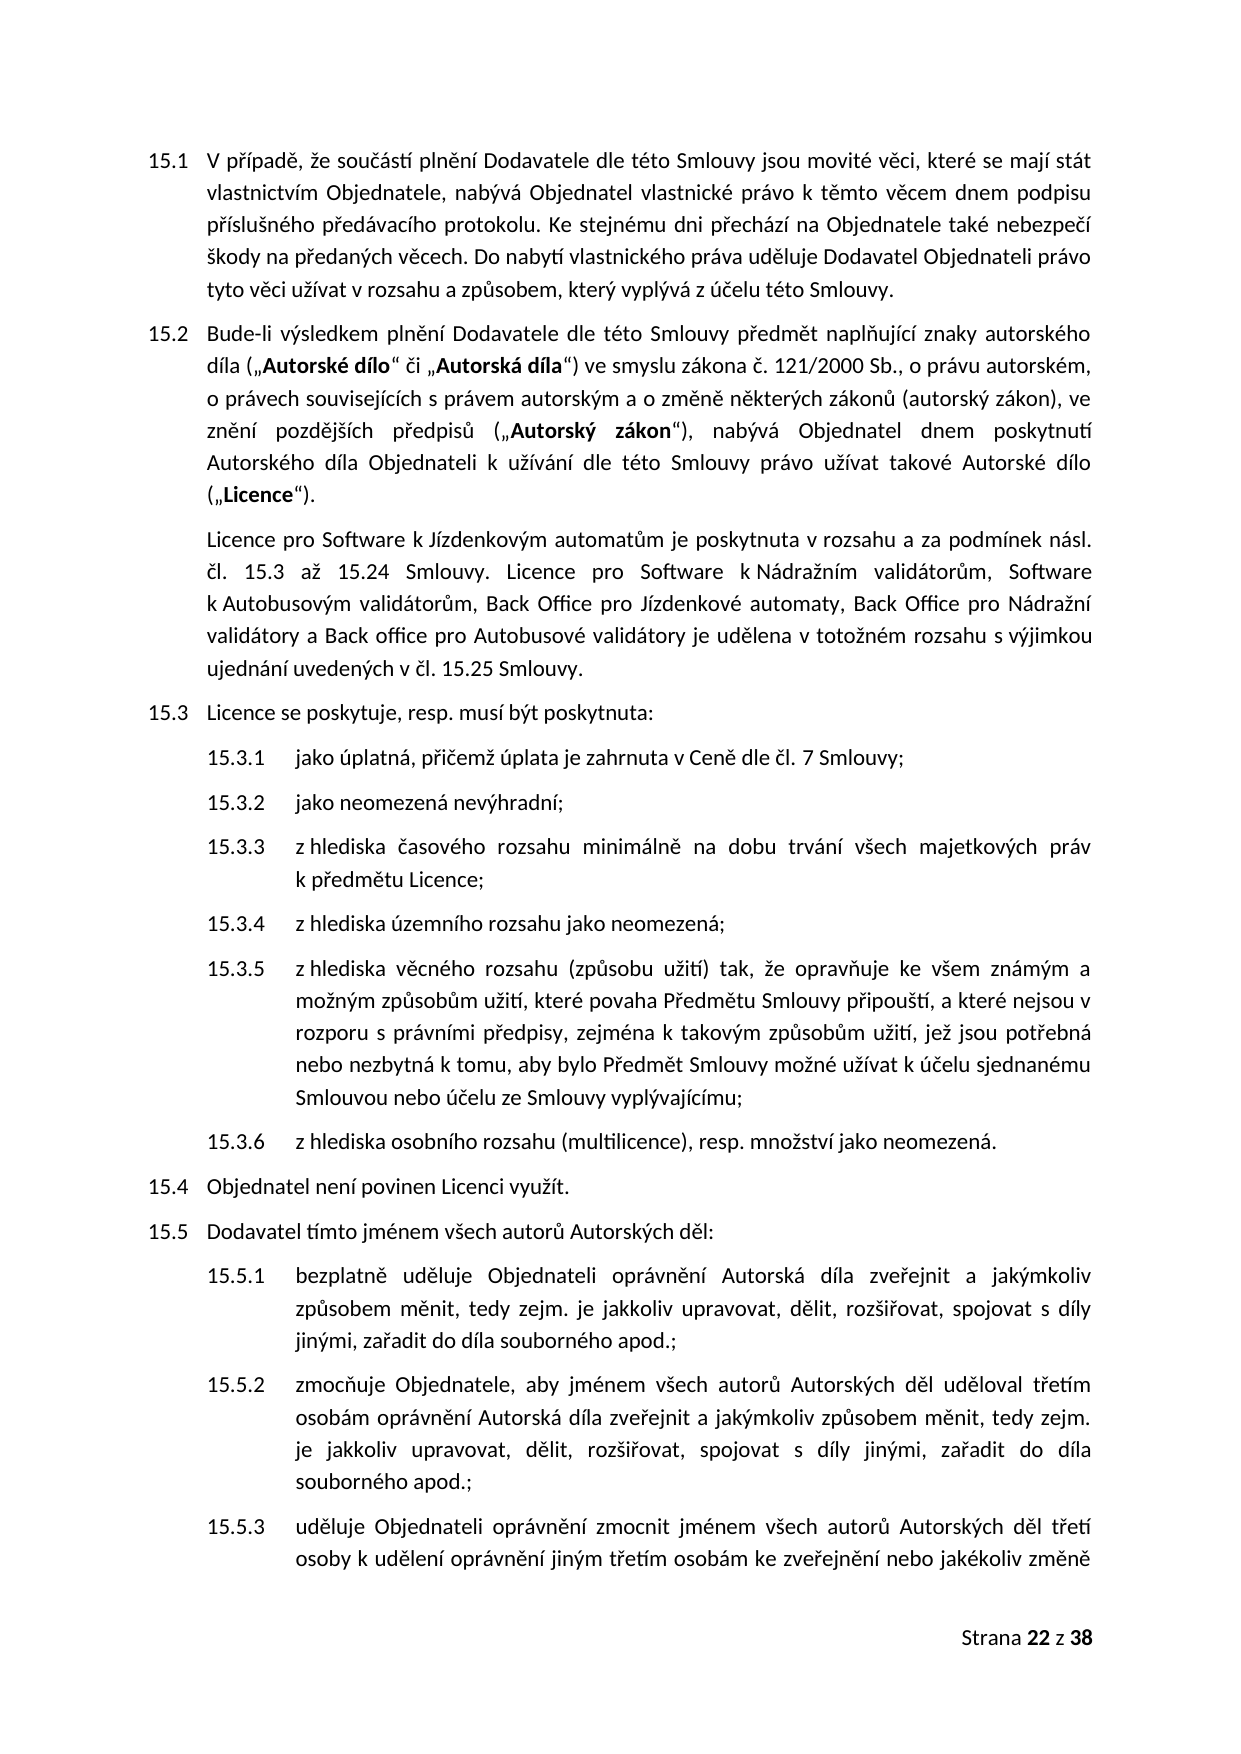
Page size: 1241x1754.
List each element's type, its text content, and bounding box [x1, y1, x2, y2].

list jako neomezená nevýhradní; [207, 788, 1093, 816]
list jako úplatná, přičemž úplata je zahrnuta v Ceně dle čl. 7 Smlouvy; [207, 743, 1093, 771]
text Licence pro Software k Jízdenkovým automatům je poskytnuta v rozsahu a za podmínek násl. čl. 15.3 až 15.24 Smlouvy. Licence pro Software k Nádražním validátorům, Software k Autobusovým validátorům, Back Office pro Jízdenkové automaty, Back Office pro Nádražní validátory a Back office pro Autobusové validátory je udělena v totožném rozsahu s výjimkou ujednání uvedených v čl. 15.25 Smlouvy. [207, 525, 1093, 682]
list z hlediska věcného rozsahu (způsobu užití) tak, že opravňuje ke všem známým a možným způsobům užití, které povaha Předmětu Smlouvy připouští, a které nejsou v rozporu s právními předpisy, zejména k takovým způsobům užití, jež jsou potřebná nebo nezbytná k tomu, aby bylo Předmět Smlouvy možné užívat k účelu sjednanému Smlouvou nebo účelu ze Smlouvy vyplývajícímu; [207, 954, 1093, 1111]
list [207, 1512, 1093, 1572]
list Bude-li výsledkem plnění Dodavatele dle této Smlouvy předmět naplňující znaky autorského díla („Autorské dílo“ či „Autorská díla“) ve smyslu zákona č. 121/2000 Sb., o právu autorském, o právech souvisejících s právem autorským a o změně některých zákonů (autorský zákon), ve znění pozdějších předpisů („Autorský zákon“), nabývá Objednatel dnem poskytnutí Autorského díla Objednateli k užívání dle této Smlouvy právo užívat takové Autorské dílo („Licence“). [148, 319, 1093, 508]
list z hlediska územního rozsahu jako neomezená; [207, 909, 1093, 937]
list z hlediska osobního rozsahu (multilicence), resp. množství jako neomezená. [207, 1127, 1093, 1156]
list Dodavatel tímto jménem všech autorů Autorských děl: [148, 1217, 1093, 1245]
list z hlediska časového rozsahu minimálně na dobu trvání všech majetkových práv k předmětu Licence; [207, 832, 1093, 893]
list zmocňuje Objednatele, aby jménem všech autorů Autorských děl uděloval třetím osobám oprávnění Autorská díla zveřejnit a jakýmkoliv způsobem měnit, tedy zejm. je jakkoliv upravovat, dělit, rozšiřovat, spojovat s díly jinými, zařadit do díla souborného apod.; [207, 1371, 1093, 1495]
list Objednatel není povinen Licenci využít. [148, 1172, 1093, 1200]
list bezplatně uděluje Objednateli oprávnění Autorská díla zveřejnit a jakýmkoliv způsobem měnit, tedy zejm. je jakkoliv upravovat, dělit, rozšiřovat, spojovat s díly jinými, zařadit do díla souborného apod.; [207, 1262, 1093, 1354]
list Licence se poskytuje, resp. musí být poskytnuta: [148, 698, 1093, 726]
list V případě, že součástí plnění Dodavatele dle této Smlouvy jsou movité věci, které se mají stát vlastnictvím Objednatele, nabývá Objednatel vlastnické právo k těmto věcem dnem podpisu příslušného předávacího protokolu. Ke stejnému dni přechází na Objednatele také nebezpečí škody na předaných věcech. Do nabytí vlastnického práva uděluje Dodavatel Objednateli právo tyto věci užívat v rozsahu a způsobem, který vyplývá z účelu této Smlouvy. [148, 146, 1093, 303]
